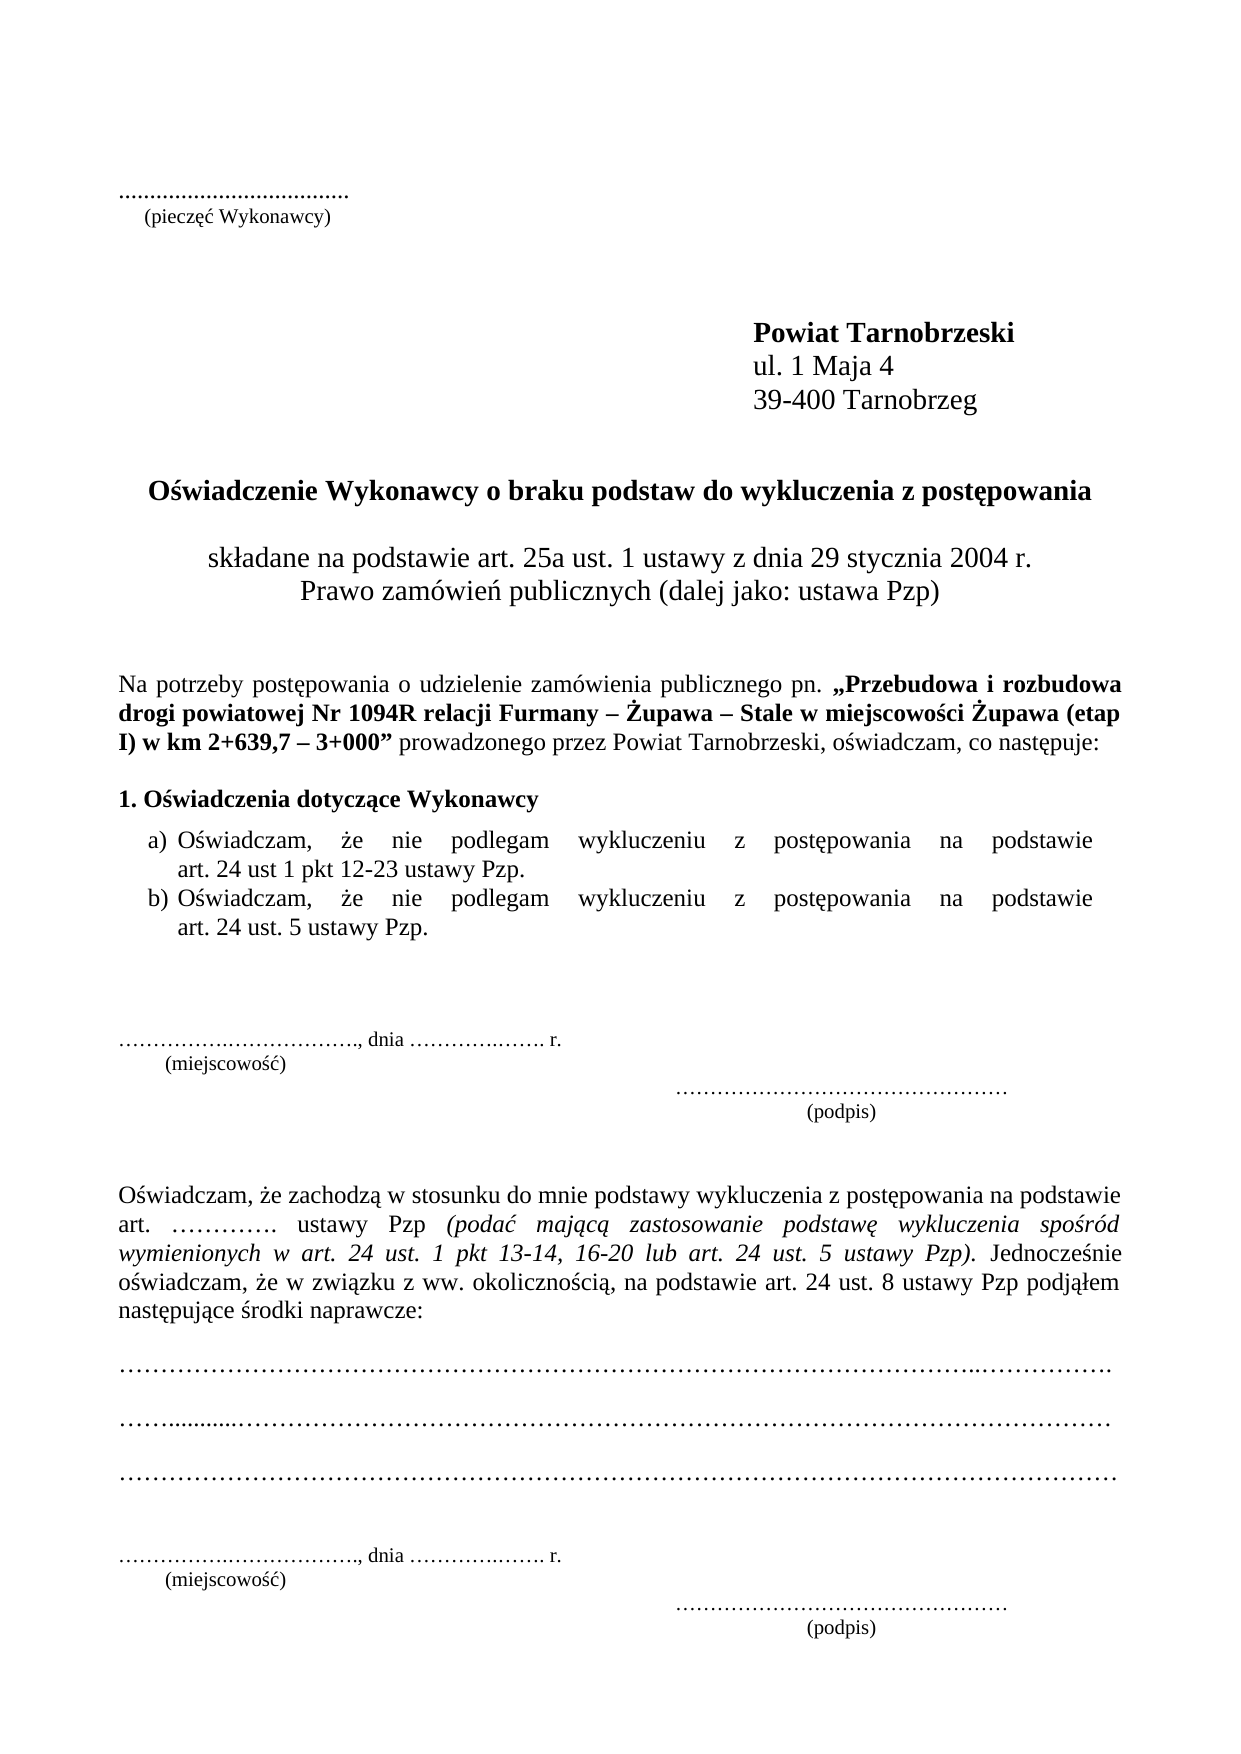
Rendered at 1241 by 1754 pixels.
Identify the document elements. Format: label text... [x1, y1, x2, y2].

text …………….………………., dnia ………….……. r. [118, 1027, 1122, 1051]
text Powiat Tarnobrzeski [339, 315, 1122, 348]
text ……...........…………………………………………………………………………………………… [118, 1403, 1122, 1432]
text ………………………………………… [118, 1075, 1122, 1099]
text (podpis) [118, 1615, 1122, 1639]
text ul. 1 Maja 4 [753, 348, 1122, 382]
text (pieczęć Wykonawcy) [118, 204, 1122, 228]
text …………………………………………………………………………………………..……………. [118, 1349, 1122, 1378]
text Prawo zamówień publicznych (dalej jako: ustawa Pzp) [118, 573, 1122, 607]
text …………….………………., dnia ………….……. r. [118, 1543, 1122, 1567]
text Na potrzeby postępowania o udzielenie zamówienia publicznego pn. „Przebudowa i rozbudowa drogi powiatowej Nr 1094R relacji Furmany – Żupawa – Stale w miejscowości Żupawa (etap I) w km 2+639,7 – 3+000” prowadzonego przez Powiat Tarnobrzeski, oświadczam, co następuje: [118, 669, 1122, 756]
text ………………………………………… [118, 1591, 1122, 1615]
text składane na podstawie art. 25a ust. 1 ustawy z dnia 29 stycznia 2004 r. [118, 540, 1122, 573]
text ………………………………………………………………………………………………………… [118, 1457, 1122, 1486]
list Oświadczam, że nie podlegam wykluczeniu z postępowania na podstawie art. 24 ust 1 pkt 12-23 ustawy Pzp. [148, 826, 1122, 883]
text Oświadczenie Wykonawcy o braku podstaw do wykluczenia z postępowania [118, 473, 1122, 506]
text 1. Oświadczenia dotyczące Wykonawcy [118, 784, 1122, 813]
text (miejscowość) [118, 1051, 1122, 1075]
text Oświadczam, że zachodzą w stosunku do mnie podstawy wykluczenia z postępowania na podstawie art. …………. ustawy Pzp (podać mającą zastosowanie podstawę wykluczenia spośród wymienionych w art. 24 ust. 1 pkt 13-14, 16-20 lub art. 24 ust. 5 ustawy Pzp). Jednocześnie oświadczam, że w związku z ww. okolicznością, na podstawie art. 24 ust. 8 ustawy Pzp podjąłem następujące środki naprawcze: [118, 1181, 1122, 1324]
text ..................................... [118, 176, 1122, 204]
text (miejscowość) [118, 1567, 1122, 1591]
text 39-400 Tarnobrzeg [753, 382, 1122, 415]
list Oświadczam, że nie podlegam wykluczeniu z postępowania na podstawie art. 24 ust. 5 ustawy Pzp. [148, 883, 1122, 941]
text (podpis) [118, 1099, 1122, 1123]
